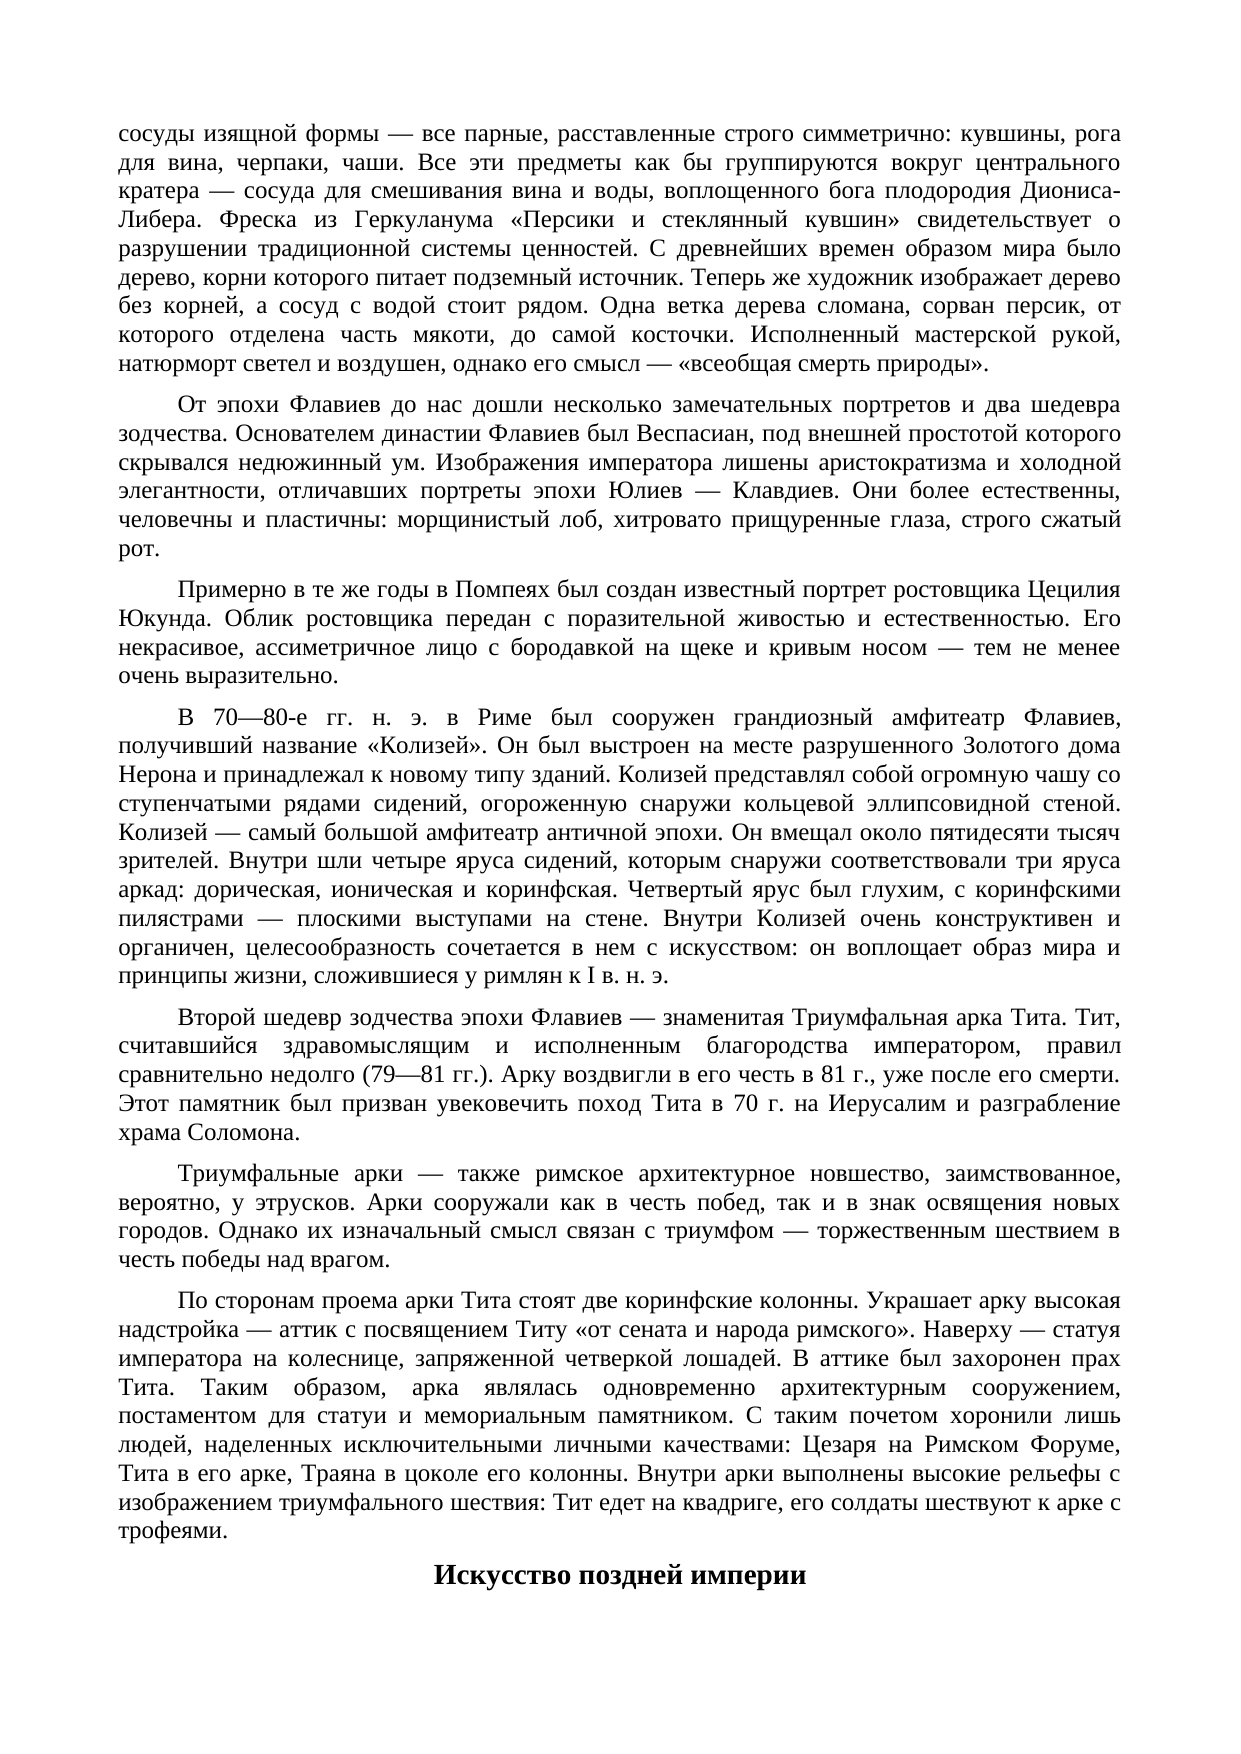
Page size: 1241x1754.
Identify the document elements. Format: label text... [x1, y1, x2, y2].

text Второй шедевр зодчества эпохи Флавиев — знаменитая Триумфальная арка Тита. Тит, считавшийся здравомыслящим и исполненным благородства императором, правил сравнительно недолго (79—81 гг.). Арку воздвигли в его честь в 81 г., уже после его смерти. Этот памятник был призван увековечить поход Тита в 70 г. на Иерусалим и разграбление храма Соломона. [118, 1002, 1122, 1146]
text От эпохи Флавиев до нас дошли несколько замечательных портретов и два шедевра зодчества. Основателем династии Флавиев был Веспасиан, под внешней простотой которого скрывался недюжинный ум. Изображения императора лишены аристократизма и холодной элегантности, отличавших портреты эпохи Юлиев — Клавдиев. Они более естественны, человечны и пластичны: морщинистый лоб, хитровато прищуренные глаза, строго сжатый рот. [118, 389, 1122, 562]
text По сторонам проема арки Тита стоят две коринфские колонны. Украшает арку высокая надстройка — аттик с посвящением Титу «от сената и народа римского». Наверху — статуя императора на колеснице, запряженной четверкой лошадей. В аттике был захоронен прах Тита. Таким образом, арка являлась одновременно архитектурным сооружением, постаментом для статуи и мемориальным памятником. С таким почетом хоронили лишь людей, наделенных исключительными личными качествами: Цезаря на Римском Форуме, Тита в его арке, Траяна в цоколе его колонны. Внутри арки выполнены высокие рельефы с изображением триумфального шествия: Тит едет на квадриге, его солдаты шествуют к арке с трофеями. [118, 1286, 1122, 1544]
text Примерно в те же годы в Помпеях был создан известный портрет ростовщика Цецилия Юкунда. Облик ростовщика передан с поразительной живостью и естественностью. Его некрасивое, ассиметричное лицо с бородавкой на щеке и кривым носом — тем не менее очень выразительно. [118, 574, 1122, 689]
text Триумфальные арки — также римское архитектурное новшество, заимствованное, вероятно, у этрусков. Арки сооружали как в честь побед, так и в знак освящения новых городов. Однако их изначальный смысл связан с триумфом — торжественным шествием в честь победы над врагом. [118, 1158, 1122, 1273]
text В 70—80-е гг. н. э. в Риме был сооружен грандиозный амфитеатр Флавиев, получивший название «Колизей». Он был выстроен на месте разрушенного Золотого дома Нерона и принадлежал к новому типу зданий. Колизей представлял собой огромную чашу со ступенчатыми рядами сидений, огороженную снаружи кольцевой эллипсовидной стеной. Колизей — самый большой амфитеатр античной эпохи. Он вмещал около пятидесяти тысяч зрителей. Внутри шли четыре яруса сидений, которым снаружи соответствовали три яруса аркад: дорическая, ионическая и коринфская. Четвертый ярус был глухим, с коринфскими пилястрами — плоскими выступами на стене. Внутри Колизей очень конструктивен и органичен, целесообразность сочетается в нем с искусством: он воплощает образ мира и принципы жизни, сложившиеся у римлян к I в. н. э. [118, 702, 1122, 989]
text Искусство поздней империи [118, 1557, 1122, 1590]
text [118, 118, 1122, 377]
